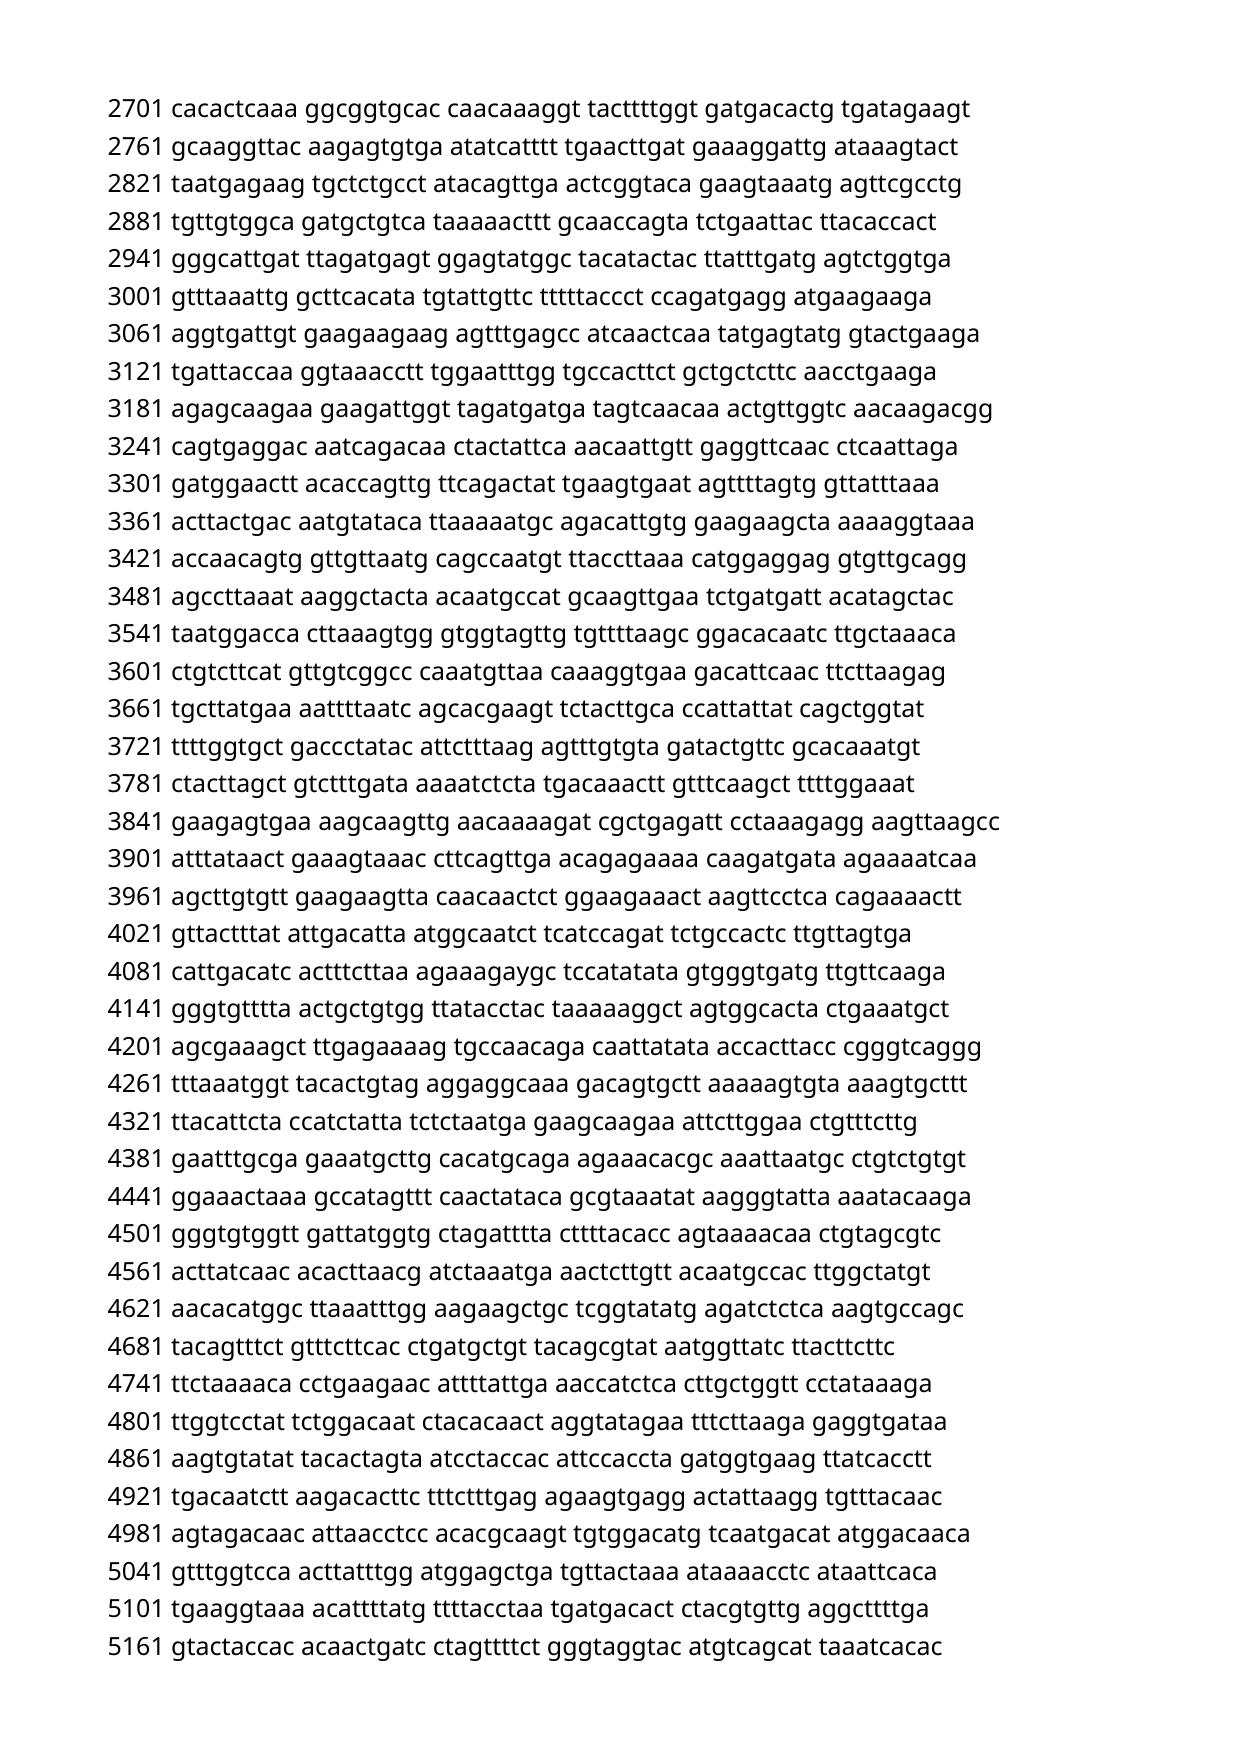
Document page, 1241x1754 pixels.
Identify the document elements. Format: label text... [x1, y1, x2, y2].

text 4921 tgacaatctt aagacacttc tttctttgag agaagtgagg actattaagg tgtttacaac [75, 1477, 1165, 1514]
text 4621 aacacatggc ttaaatttgg aagaagctgc tcggtatatg agatctctca aagtgccagc [75, 1289, 1165, 1327]
text 2821 taatgagaag tgctctgcct atacagttga actcggtaca gaagtaaatg agttcgcctg [75, 164, 1165, 202]
text 3061 aggtgattgt gaagaagaag agtttgagcc atcaactcaa tatgagtatg gtactgaaga [75, 314, 1165, 352]
text 3841 gaagagtgaa aagcaagttg aacaaaagat cgctgagatt cctaaagagg aagttaagcc [75, 802, 1165, 839]
text 4321 ttacattcta ccatctatta tctctaatga gaagcaagaa attcttggaa ctgtttcttg [75, 1102, 1165, 1139]
text 4681 tacagtttct gtttcttcac ctgatgctgt tacagcgtat aatggttatc ttacttcttc [75, 1327, 1165, 1364]
text 4261 tttaaatggt tacactgtag aggaggcaaa gacagtgctt aaaaagtgta aaagtgcttt [75, 1064, 1165, 1102]
text 3421 accaacagtg gttgttaatg cagccaatgt ttaccttaaa catggaggag gtgttgcagg [75, 539, 1165, 577]
text 3901 atttataact gaaagtaaac cttcagttga acagagaaaa caagatgata agaaaatcaa [75, 839, 1165, 877]
text 4201 agcgaaagct ttgagaaaag tgccaacaga caattatata accacttacc cgggtcaggg [75, 1027, 1165, 1064]
text 3481 agccttaaat aaggctacta acaatgccat gcaagttgaa tctgatgatt acatagctac [75, 577, 1165, 614]
text 3241 cagtgaggac aatcagacaa ctactattca aacaattgtt gaggttcaac ctcaattaga [75, 427, 1165, 464]
text 3721 ttttggtgct gaccctatac attctttaag agtttgtgta gatactgttc gcacaaatgt [75, 727, 1165, 764]
text 3001 gtttaaattg gcttcacata tgtattgttc tttttaccct ccagatgagg atgaagaaga [75, 277, 1165, 314]
text 3121 tgattaccaa ggtaaacctt tggaatttgg tgccacttct gctgctcttc aacctgaaga [75, 352, 1165, 389]
text 3301 gatggaactt acaccagttg ttcagactat tgaagtgaat agttttagtg gttatttaaa [75, 464, 1165, 502]
text 4021 gttactttat attgacatta atggcaatct tcatccagat tctgccactc ttgttagtga [75, 914, 1165, 952]
text 3541 taatggacca cttaaagtgg gtggtagttg tgttttaagc ggacacaatc ttgctaaaca [75, 614, 1165, 652]
text 3661 tgcttatgaa aattttaatc agcacgaagt tctacttgca ccattattat cagctggtat [75, 689, 1165, 727]
text 4141 gggtgtttta actgctgtgg ttatacctac taaaaaggct agtggcacta ctgaaatgct [75, 989, 1165, 1027]
text 2701 cacactcaaa ggcggtgcac caacaaaggt tacttttggt gatgacactg tgatagaagt [75, 89, 1165, 127]
text 4741 ttctaaaaca cctgaagaac attttattga aaccatctca cttgctggtt cctataaaga [75, 1364, 1165, 1402]
text 5041 gtttggtcca acttatttgg atggagctga tgttactaaa ataaaacctc ataattcaca [75, 1552, 1165, 1589]
text 3961 agcttgtgtt gaagaagtta caacaactct ggaagaaact aagttcctca cagaaaactt [75, 877, 1165, 914]
text 4501 gggtgtggtt gattatggtg ctagatttta cttttacacc agtaaaacaa ctgtagcgtc [75, 1214, 1165, 1252]
text 4981 agtagacaac attaacctcc acacgcaagt tgtggacatg tcaatgacat atggacaaca [75, 1514, 1165, 1552]
text 4861 aagtgtatat tacactagta atcctaccac attccaccta gatggtgaag ttatcacctt [75, 1439, 1165, 1477]
text 5161 gtactaccac acaactgatc ctagttttct gggtaggtac atgtcagcat taaatcacac [75, 1627, 1165, 1664]
text 5101 tgaaggtaaa acattttatg ttttacctaa tgatgacact ctacgtgttg aggcttttga [75, 1589, 1165, 1627]
text 2881 tgttgtggca gatgctgtca taaaaacttt gcaaccagta tctgaattac ttacaccact [75, 202, 1165, 239]
text 4801 ttggtcctat tctggacaat ctacacaact aggtatagaa tttcttaaga gaggtgataa [75, 1402, 1165, 1439]
text 2761 gcaaggttac aagagtgtga atatcatttt tgaacttgat gaaaggattg ataaagtact [75, 127, 1165, 164]
text 3361 acttactgac aatgtataca ttaaaaatgc agacattgtg gaagaagcta aaaaggtaaa [75, 502, 1165, 539]
text 4381 gaatttgcga gaaatgcttg cacatgcaga agaaacacgc aaattaatgc ctgtctgtgt [75, 1139, 1165, 1177]
text 3181 agagcaagaa gaagattggt tagatgatga tagtcaacaa actgttggtc aacaagacgg [75, 389, 1165, 427]
text 4081 cattgacatc actttcttaa agaaagaygc tccatatata gtgggtgatg ttgttcaaga [75, 952, 1165, 989]
text 4561 acttatcaac acacttaacg atctaaatga aactcttgtt acaatgccac ttggctatgt [75, 1252, 1165, 1289]
text 2941 gggcattgat ttagatgagt ggagtatggc tacatactac ttatttgatg agtctggtga [75, 239, 1165, 277]
text 3781 ctacttagct gtctttgata aaaatctcta tgacaaactt gtttcaagct ttttggaaat [75, 764, 1165, 802]
text 3601 ctgtcttcat gttgtcggcc caaatgttaa caaaggtgaa gacattcaac ttcttaagag [75, 652, 1165, 689]
text 4441 ggaaactaaa gccatagttt caactataca gcgtaaatat aagggtatta aaatacaaga [75, 1177, 1165, 1214]
